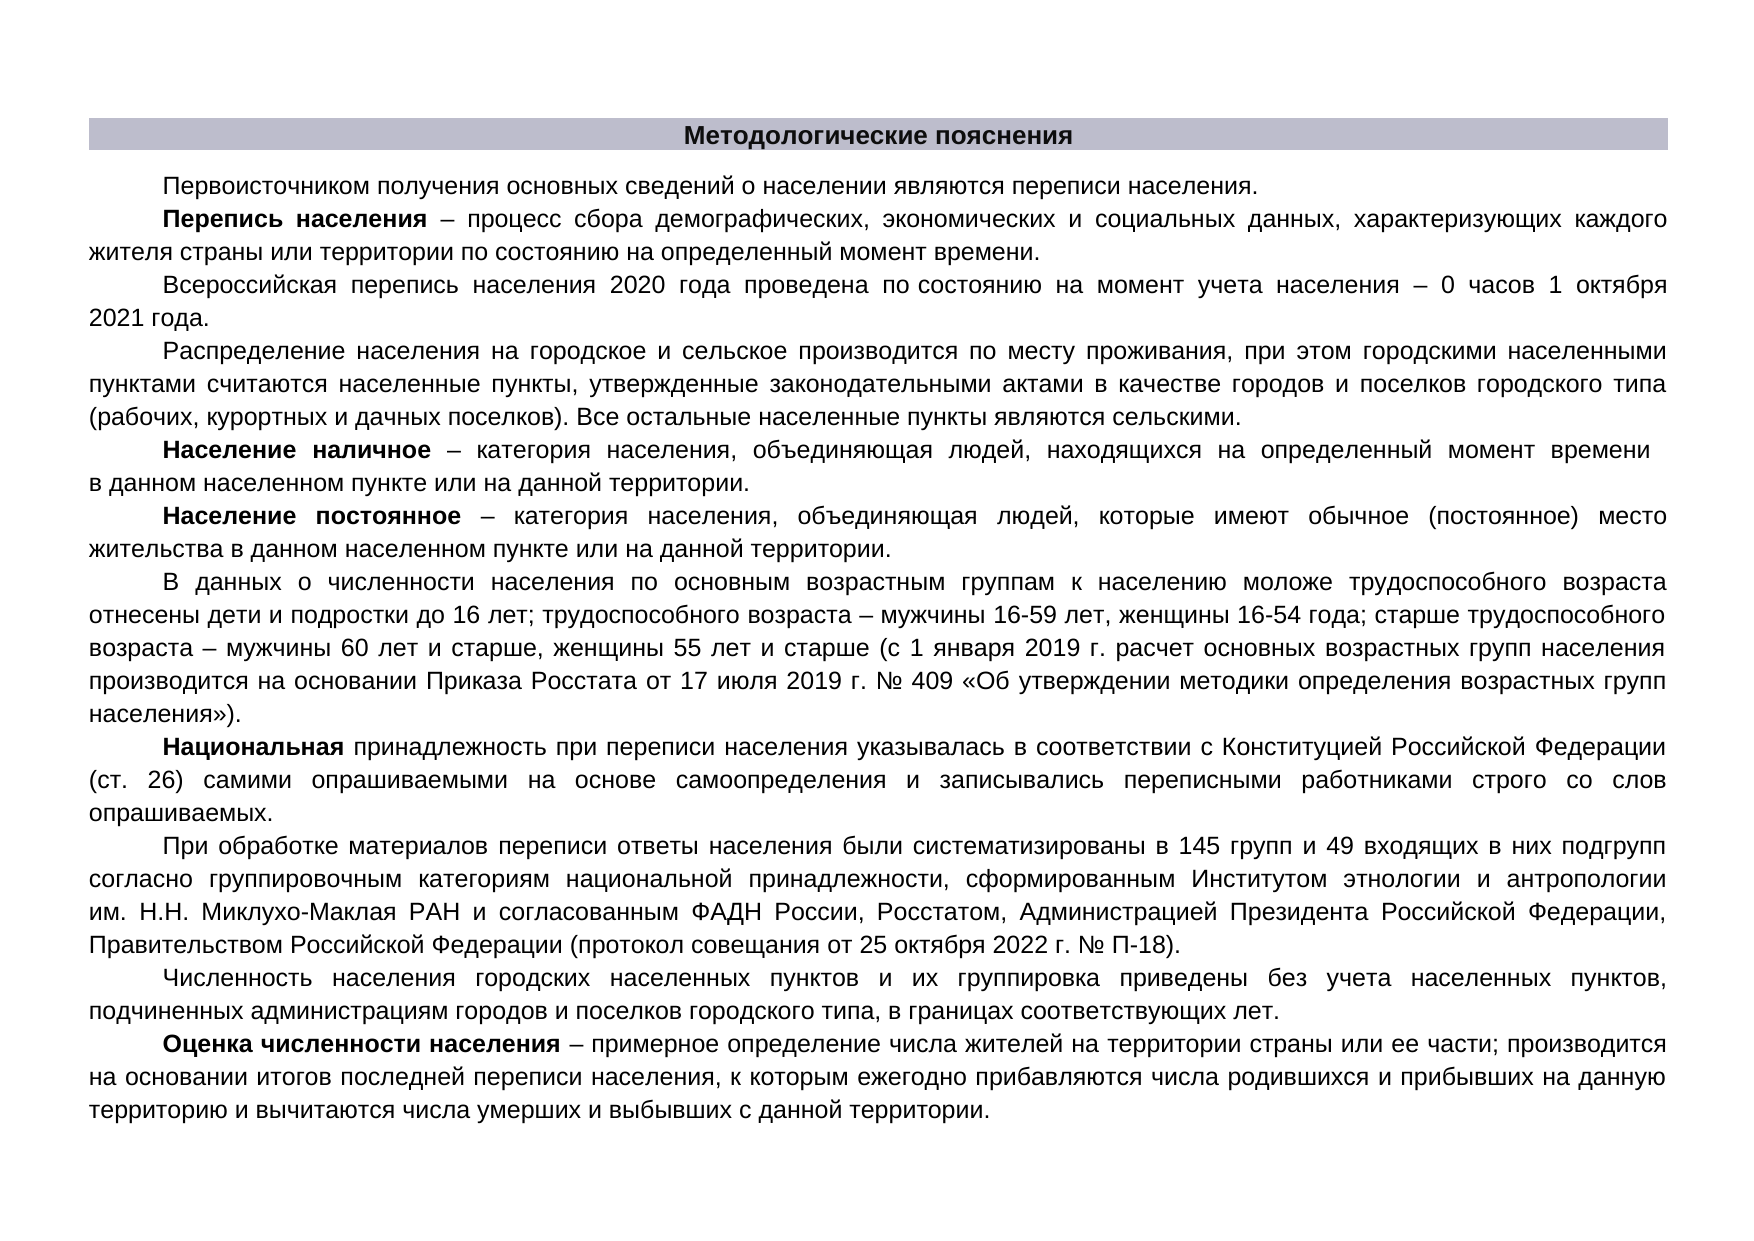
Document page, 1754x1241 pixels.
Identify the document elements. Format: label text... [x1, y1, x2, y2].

text Население постоянное – категория населения, объединяющая людей, которые имеют обычное (постоянное) место жительства в данном населенном пункте или на данной территории. [89, 501, 1668, 563]
text Перепись населения – процесс сбора демографических, экономических и социальных данных, характеризующих каждого жителя страны или территории по состоянию на определенный момент времени. [89, 204, 1668, 265]
text Население наличное – категория населения, объединяющая людей, находящихся на определенный момент времени в данном населенном пункте или на данной территории. [89, 435, 1668, 497]
text Всероссийская перепись населения 2020 года проведена по состоянию на момент учета населения – 0 часов 1 октября 2021 года. [89, 270, 1668, 331]
text Методологические пояснения [89, 118, 1668, 150]
text При обработке материалов переписи ответы населения были систематизированы в 145 групп и 49 входящих в них подгрупп согласно группировочным категориям национальной принадлежности, сформированным Институтом этнологии и антропологии им. Н.Н. Миклухо-Маклая РАН и согласованным ФАДН России, Росстатом, Администрацией Президента Российской Федерации, Правительством Российской Федерации (протокол совещания от 25 октября 2022 г. № П-18). [89, 831, 1668, 959]
text Первоисточником получения основных сведений о населении являются переписи населения. [89, 171, 1668, 199]
text Численность населения городских населенных пунктов и их группировка приведены без учета населенных пунктов, подчиненных администрациям городов и поселков городского типа, в границах соответствующих лет. [89, 963, 1668, 1025]
text Оценка численности населения – примерное определение числа жителей на территории страны или ее части; производится на основании итогов последней переписи населения, к которым ежегодно прибавляются числа родившихся и прибывших на данную территорию и вычитаются числа умерших и выбывших с данной территории. [89, 1029, 1668, 1124]
text Национальная принадлежность при переписи населения указывалась в соответствии с Конституцией Российской Федерации (ст. 26) самими опрашиваемыми на основе самоопределения и записывались переписными работниками строго со слов опрашиваемых. [89, 732, 1668, 827]
text Распределение населения на городское и сельское производится по месту проживания, при этом городскими населенными пунктами считаются населенные пункты, утвержденные законодательными актами в качестве городов и поселков городского типа (рабочих, курортных и дачных поселков). Все остальные населенные пункты являются сельскими. [89, 336, 1668, 431]
text В данных о численности населения по основным возрастным группам к населению моложе трудоспособного возраста отнесены дети и подростки до 16 лет; трудоспособного возраста – мужчины 16-59 лет, женщины 16-54 года; старше трудоспособного возраста – мужчины 60 лет и старше, женщины 55 лет и старше (с 1 января 2019 г. расчет основных возрастных групп населения производится на основании Приказа Росстата от 17 июля 2019 г. № 409 «Об утверждении методики определения возрастных групп населения»). [89, 567, 1668, 728]
